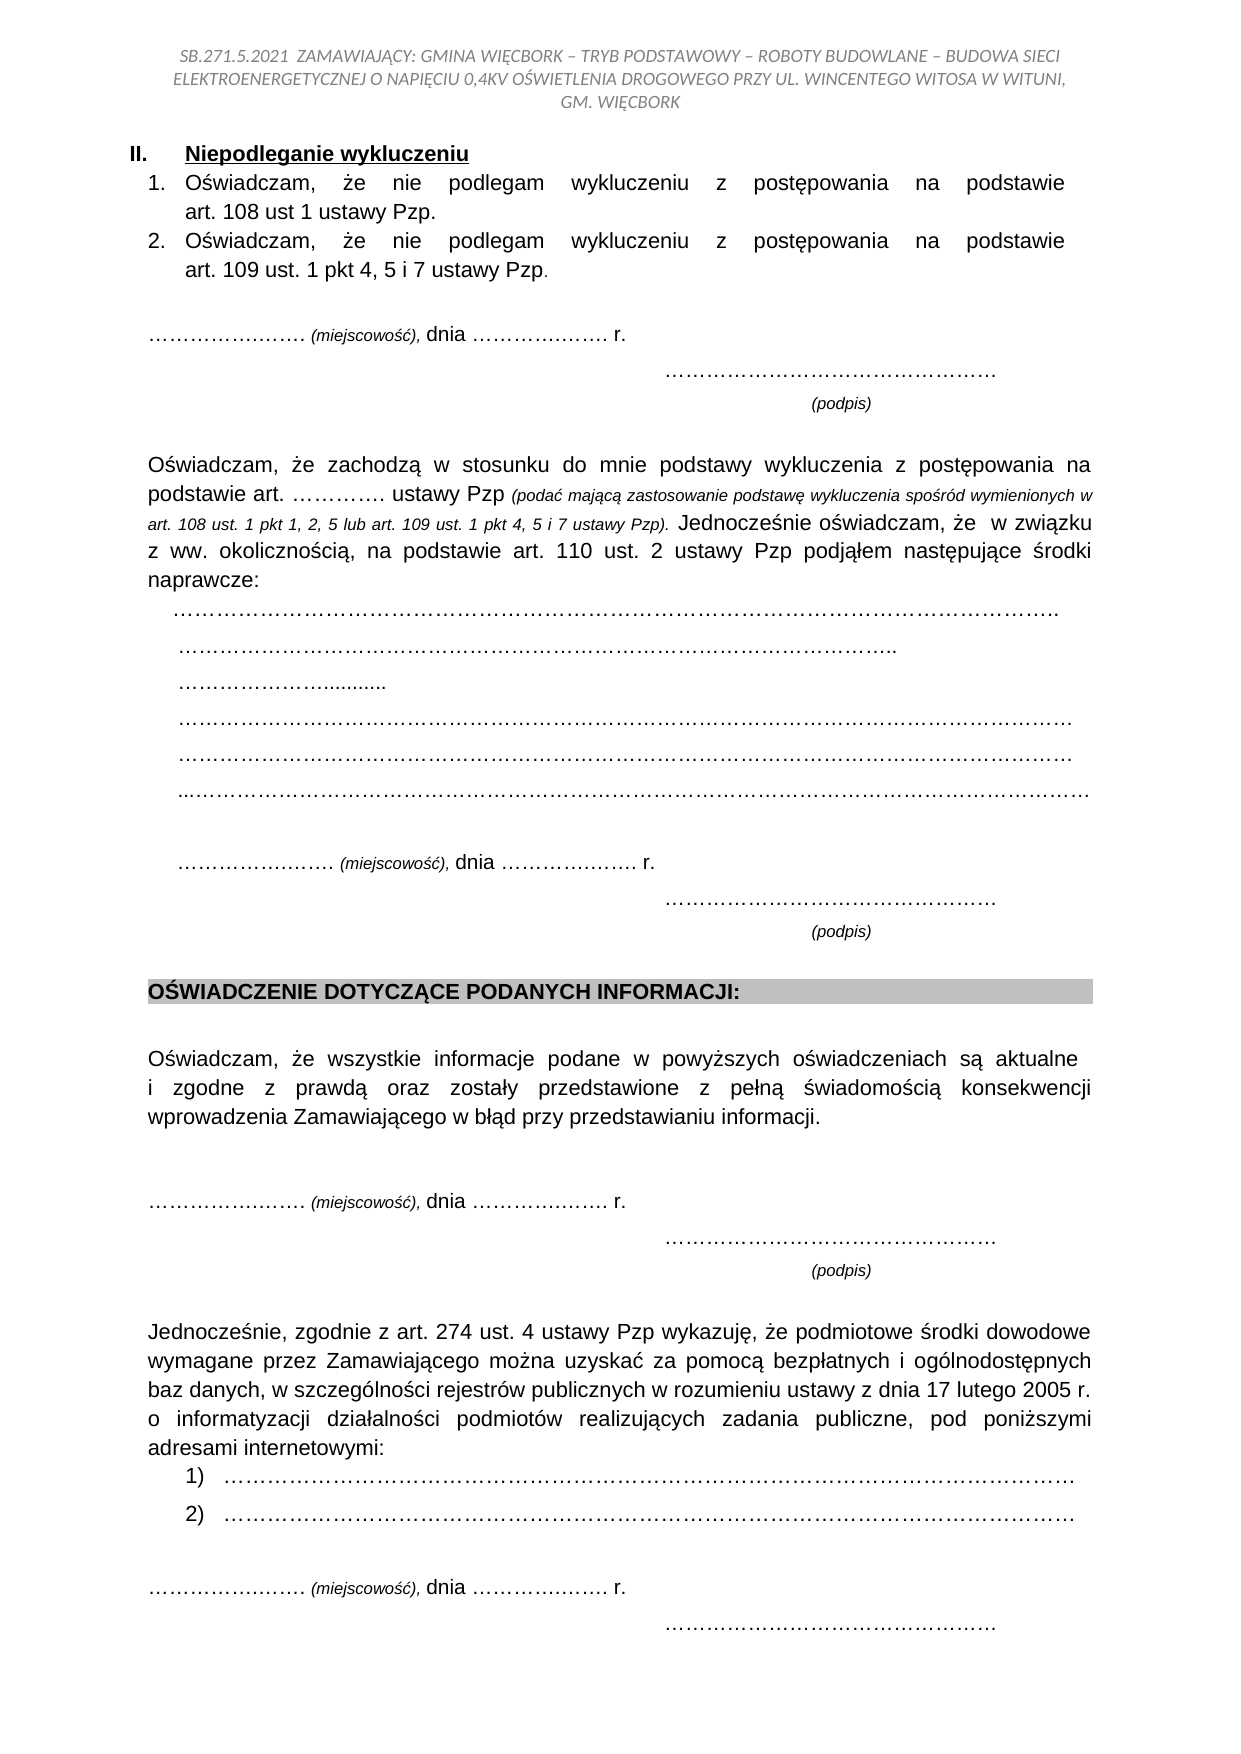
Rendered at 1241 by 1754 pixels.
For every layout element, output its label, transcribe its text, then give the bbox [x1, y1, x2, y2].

text (podpis) [148, 394, 1093, 413]
text Oświadczam, że wszystkie informacje podane w powyższych oświadczeniach są aktualne i zgodne z prawdą oraz zostały przedstawione z pełną świadomością konsekwencji wprowadzenia Zamawiającego w błąd przy przedstawianiu informacji. [148, 1046, 1093, 1129]
text …………….……. (miejscowość), dnia ………….……. r. [148, 1189, 1093, 1213]
text ...………………………………………………………………………………………………………………… [177, 778, 1093, 802]
list ……………………………………………………………………………………………………… [185, 1463, 1093, 1488]
text (podpis) [738, 1261, 1093, 1280]
text …………….……. (miejscowość), dnia ………….……. r. [148, 322, 1093, 346]
text …………….……. (miejscowość), dnia ………….……. r. [148, 850, 1093, 874]
text …………………………………………………………………………………………..…………………...........………………………………………………………………………………………………………………… [177, 634, 1093, 730]
text ………………………………………… [148, 358, 1093, 382]
list ……………………………………………………………………………………………………… [185, 1501, 1093, 1526]
text Jednocześnie, zgodnie z art. 274 ust. 4 ustawy Pzp wykazuję, że podmiotowe środki dowodowe wymagane przez Zamawiającego można uzyskać za pomocą bezpłatnych i ogólnodostępnych baz danych, w szczególności rejestrów publicznych w rozumieniu ustawy z dnia 17 lutego 2005 r. o informatyzacji działalności podmiotów realizujących zadania publiczne, pod poniższymi adresami internetowymi: [148, 1318, 1093, 1459]
text (podpis) [738, 922, 1093, 941]
text ………………………………………………………………………………………………………….. [148, 596, 1093, 621]
list Oświadczam, że nie podlegam wykluczeniu z postępowania na podstawie art. 109 ust. 1 pkt 4, 5 i 7 ustawy Pzp. [148, 228, 1093, 282]
text ………………………………………… [148, 1225, 1093, 1249]
text Oświadczam, że zachodzą w stosunku do mnie podstawy wykluczenia z postępowania na podstawie art. …………. ustawy Pzp (podać mającą zastosowanie podstawę wykluczenia spośród wymienionych w art. 108 ust. 1 pkt 1, 2, 5 lub art. 109 ust. 1 pkt 4, 5 i 7 ustawy Pzp). Jednocześnie oświadczam, że w związku z ww. okolicznością, na podstawie art. 110 ust. 2 ustawy Pzp podjąłem następujące środki naprawcze: [148, 451, 1093, 592]
list Niepodleganie wykluczeniu [148, 141, 1093, 166]
text ………………………………………………………………………………………………………………… [177, 742, 1093, 766]
text …………….……. (miejscowość), dnia ………….……. r. [148, 1575, 1093, 1599]
text OŚWIADCZENIE DOTYCZĄCE PODANYCH INFORMACJI: [148, 979, 1093, 1004]
text ………………………………………… [148, 1611, 1093, 1635]
list Oświadczam, że nie podlegam wykluczeniu z postępowania na podstawie art. 108 ust 1 ustawy Pzp. [148, 170, 1093, 224]
text ………………………………………… [148, 886, 1093, 909]
